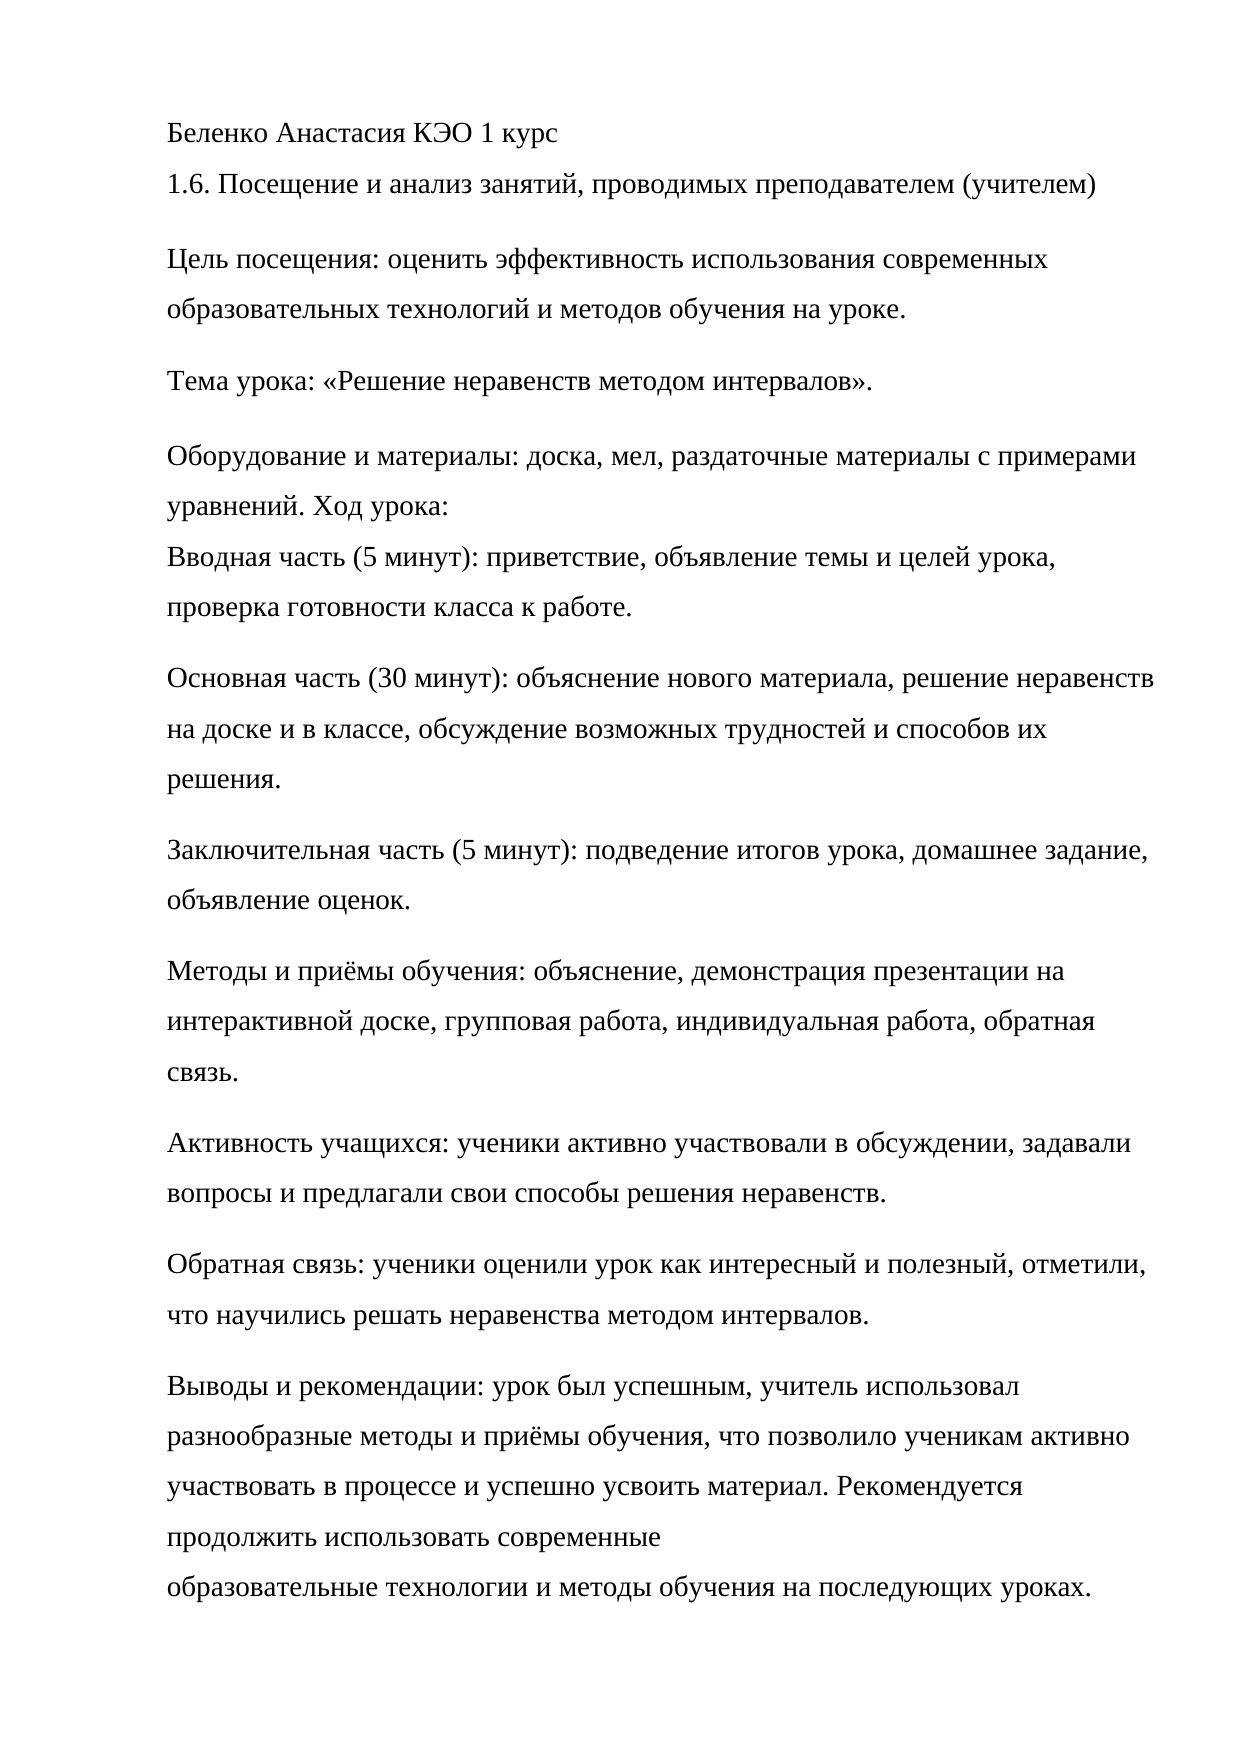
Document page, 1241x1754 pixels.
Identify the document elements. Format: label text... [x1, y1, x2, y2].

text Тема урока: «Решение неравенств методом интервалов». [167, 363, 1156, 396]
text Обратная связь: ученики оценили урок как интересный и полезный, отметили, что научились решать неравенства методом интервалов. [167, 1246, 1156, 1330]
text Беленко Анастасия КЭО 1 курс [167, 115, 1156, 149]
text образовательные технологии и методы обучения на последующих уроках. [167, 1569, 1156, 1603]
text Методы и приёмы обучения: объяснение, демонстрация презентации на интерактивной доске, групповая работа, индивидуальная работа, обратная связь. [167, 953, 1156, 1087]
text Активность учащихся: ученики активно участвовали в обсуждении, задавали вопросы и предлагали свои способы решения неравенств. [167, 1125, 1156, 1209]
text Оборудование и материалы: доска, мел, раздаточные материалы с примерами уравнений. Ход урока: [167, 438, 1156, 522]
text Заключительная часть (5 минут): подведение итогов урока, домашнее задание, объявление оценок. [167, 832, 1156, 916]
text Вводная часть (5 минут): приветствие, объявление темы и целей урока, проверка готовности класса к работе. [167, 539, 1156, 623]
text 1.6. Посещение и анализ занятий, проводимых преподавателем (учителем) [167, 166, 1156, 199]
text Цель посещения: оценить эффективность использования современных образовательных технологий и методов обучения на уроке. [167, 241, 1156, 325]
text Основная часть (30 минут): объяснение нового материала, решение неравенств на доске и в классе, обсуждение возможных трудностей и способов их решения. [167, 661, 1156, 795]
text Выводы и рекомендации: урок был успешным, учитель использовал разнообразные методы и приёмы обучения, что позволило ученикам активно участвовать в процессе и успешно усвоить материал. Рекомендуется продолжить использовать современные [167, 1368, 1156, 1552]
